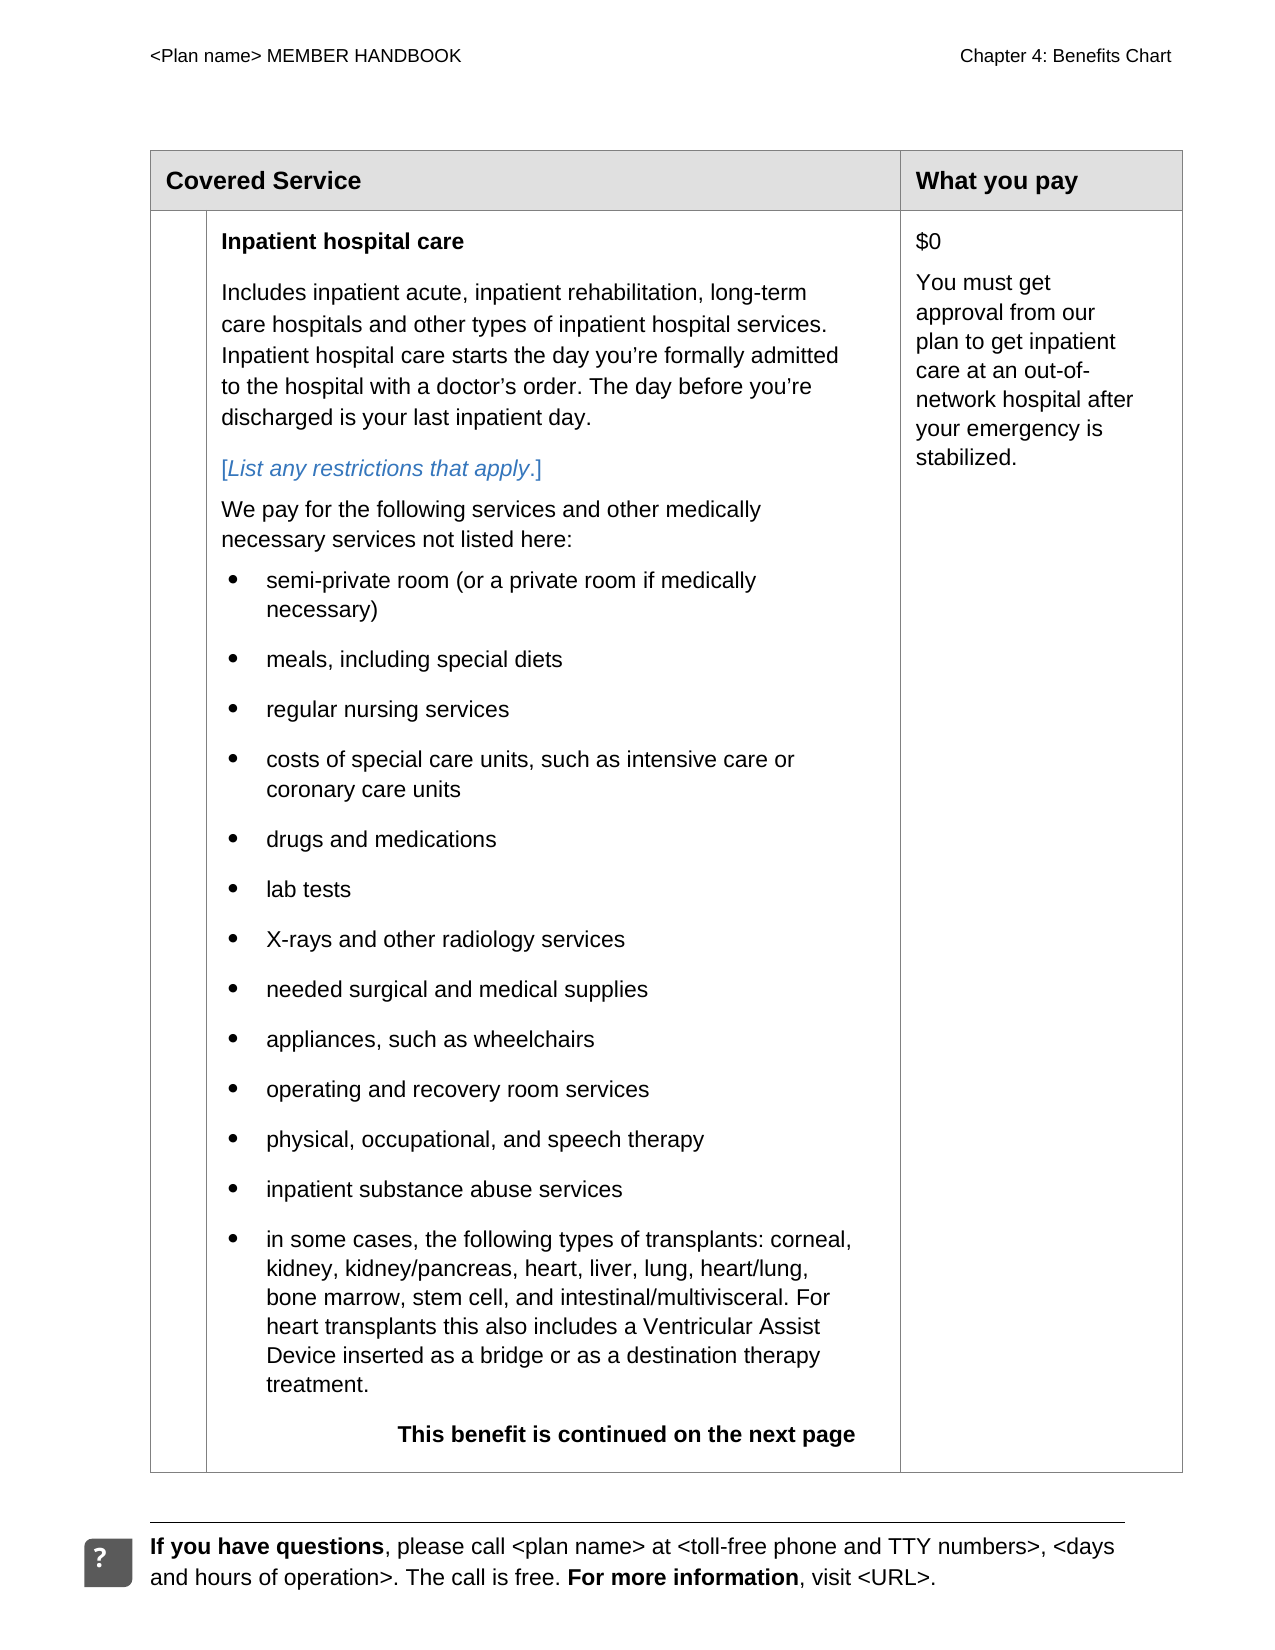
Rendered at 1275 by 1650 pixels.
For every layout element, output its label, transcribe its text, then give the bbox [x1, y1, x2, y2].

table_header What you pay [901, 151, 1182, 210]
table_cell [151, 211, 206, 1472]
table_header Covered Service [151, 151, 900, 210]
table_cell Inpatient hospital care Includes inpatient acute, inpatient rehabilitation, long-term care hospitals and other types of inpatient hospital services. Inpatient hospital care starts the day you’re formally admitted to the hospital with a doctor’s order. The day before you’re discharged is your last inpatient day. [List any restrictions that apply.] We pay for the following services and other medically necessary services not listed here: semi-private room (or a private room if medically necessary) meals, including special diets regular nursing services costs of special care units, such as intensive care or coronary care units drugs and medications lab tests X-rays and other radiology services needed surgical and medical supplies appliances, such as wheelchairs operating and recovery room services physical, occupational, and speech therapy inpatient substance abuse services in some cases, the following types of transplants: corneal, kidney, kidney/pancreas, heart, liver, lung, heart/lung, bone marrow, stem cell, and intestinal/multivisceral. For heart transplants this also includes a Ventricular Assist Device inserted as a bridge or as a destination therapy treatment. This benefit is continued on the next page [207, 211, 900, 1472]
table_cell $0 You must get approval from our plan to get inpatient care at an out-of-network hospital after your emergency is stabilized. [901, 211, 1182, 1472]
